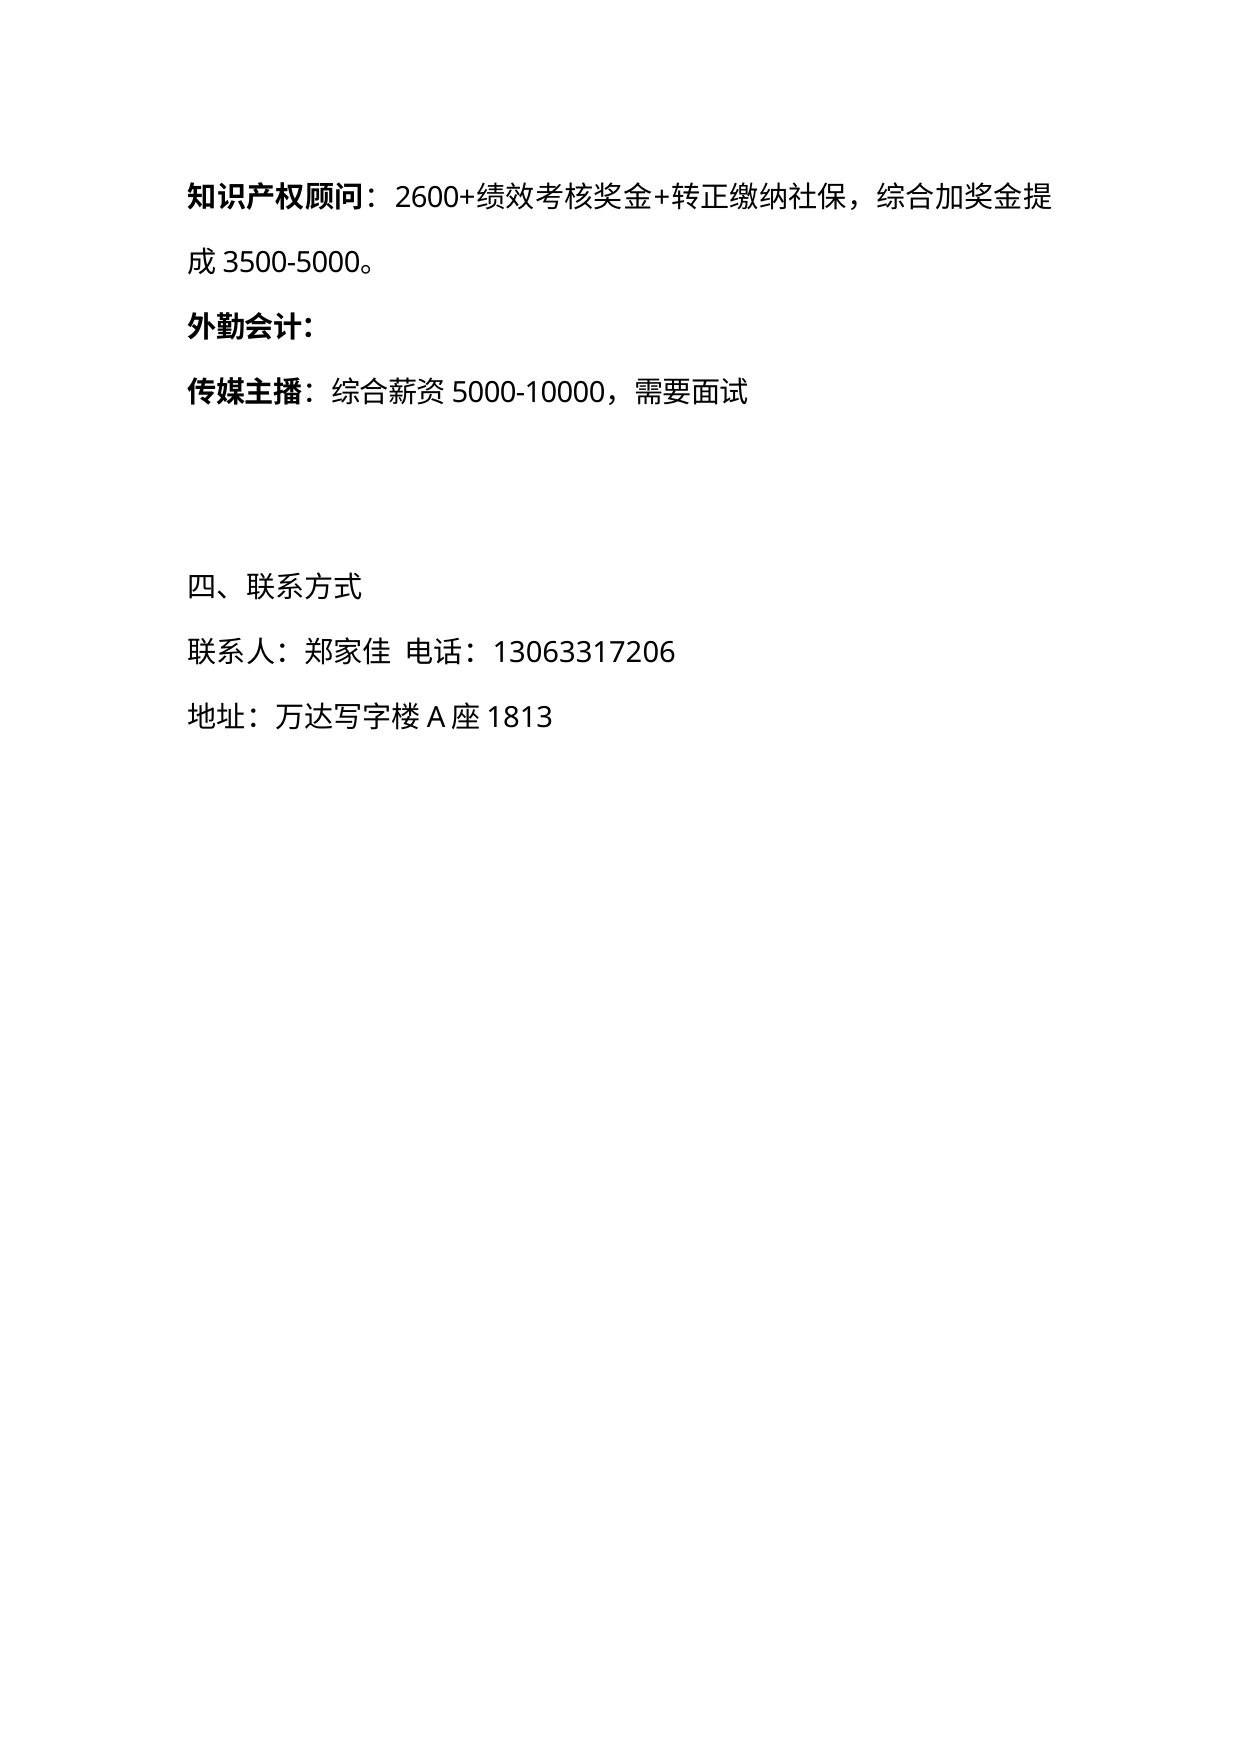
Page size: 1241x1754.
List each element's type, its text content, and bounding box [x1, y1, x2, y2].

text 联系人：郑家佳 电话：13063317206 [187, 617, 1053, 682]
text 地址：万达写字楼A座1813 [187, 682, 1053, 747]
text 四、联系方式 [187, 552, 1053, 617]
list 传媒主播：综合薪资5000-10000，需要面试 [187, 357, 1053, 422]
list 外勤会计： [187, 292, 1053, 357]
list 知识产权顾问：2600+绩效考核奖金+转正缴纳社保，综合加奖金提成3500-5000。 [187, 162, 1053, 292]
